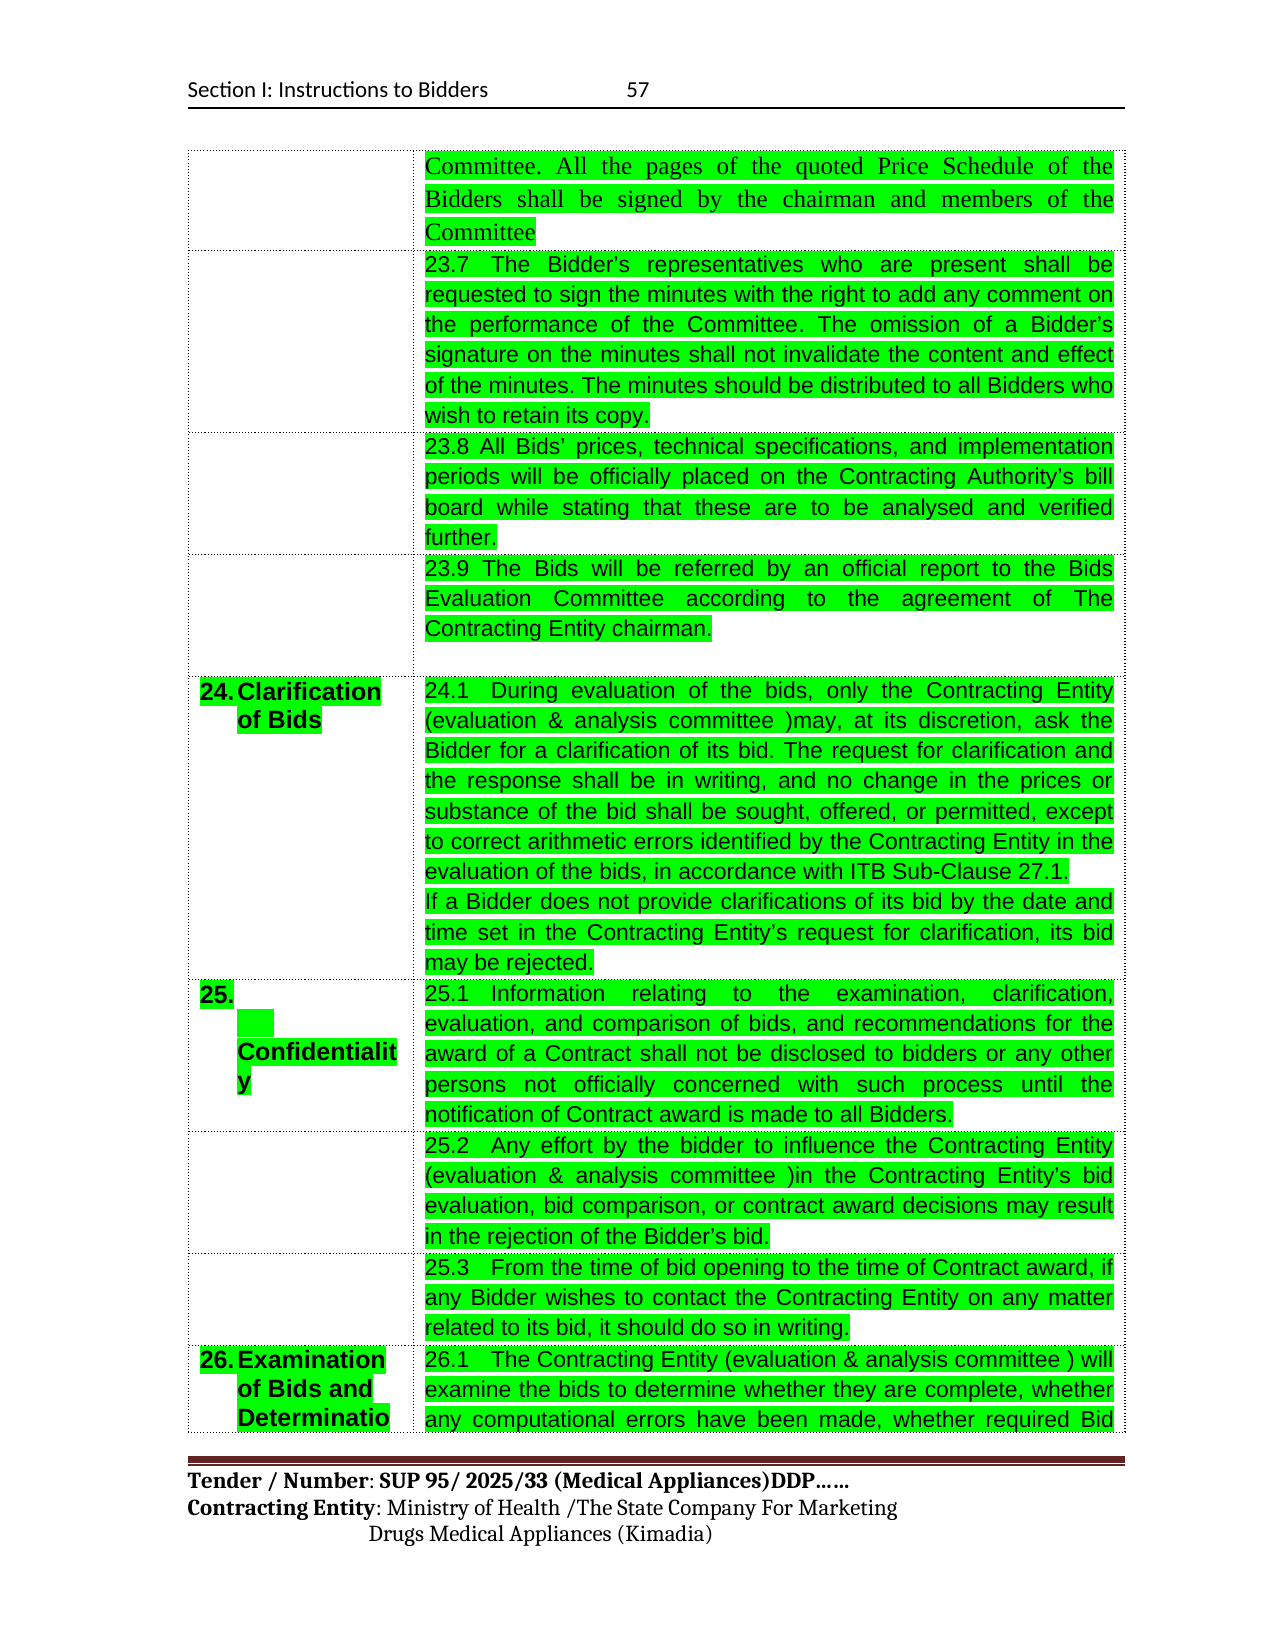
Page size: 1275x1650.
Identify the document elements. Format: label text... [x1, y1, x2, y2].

table_cell 25. Confidentiality [188, 979, 413, 1131]
table_cell 26. Examination of Bids and Determination of Responsiveness [188, 1345, 237, 1432]
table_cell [413, 150, 1125, 250]
table_cell [188, 1253, 413, 1344]
table_cell 25.2 Any effort by the bidder to influence the Contracting Entity (evaluation & analysis committee )in the Contracting Entity’s bid evaluation, bid comparison, or contract award decisions may result in the rejection of the Bidder’s bid. [413, 1131, 1125, 1253]
table_cell [188, 1131, 413, 1253]
table_cell 25.3 From the time of bid opening to the time of Contract award, if any Bidder wishes to contact the Contracting Entity on any matter related to its bid, it should do so in writing. [413, 1253, 1125, 1344]
table_cell [188, 432, 413, 554]
table_cell [188, 250, 413, 432]
table_cell [188, 150, 413, 250]
table_cell 24. Clarification of Bids [188, 676, 413, 979]
table_cell 23.8 All Bids’ prices, technical specifications, and implementation periods will be officially placed on the Contracting Authority’s bill board while stating that these are to be analysed and verified further. [413, 432, 1125, 554]
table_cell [413, 1345, 1125, 1432]
table_cell 25.1 Information relating to the examination, clarification, evaluation, and comparison of bids, and recommendations for the award of a Contract shall not be disclosed to bidders or any other persons not officially concerned with such process until the notification of Contract award is made to all Bidders. [413, 979, 1125, 1131]
table_cell 23.9 The Bids will be referred by an official report to the Bids Evaluation Committee according to the agreement of The Contracting Entity chairman. [413, 554, 1125, 676]
table_cell [188, 554, 413, 676]
table_cell 23.7 The Bidder’s representatives who are present shall be requested to sign the minutes with the right to add any comment on the performance of the Committee. The omission of a Bidder’s signature on the minutes shall not invalidate the content and effect of the minutes. The minutes should be distributed to all Bidders who wish to retain its copy. [413, 250, 1125, 432]
table_cell 24.1 During evaluation of the bids, only the Contracting Entity (evaluation & analysis committee )may, at its discretion, ask the Bidder for a clarification of its bid. The request for clarification and the response shall be in writing, and no change in the prices or substance of the bid shall be sought, offered, or permitted, except to correct arithmetic errors identified by the Contracting Entity in the evaluation of the bids, in accordance with ITB Sub-Clause 27.1. If a Bidder does not provide clarifications of its bid by the date and time set in the Contracting Entity’s request for clarification, its bid may be rejected. [413, 676, 1125, 979]
